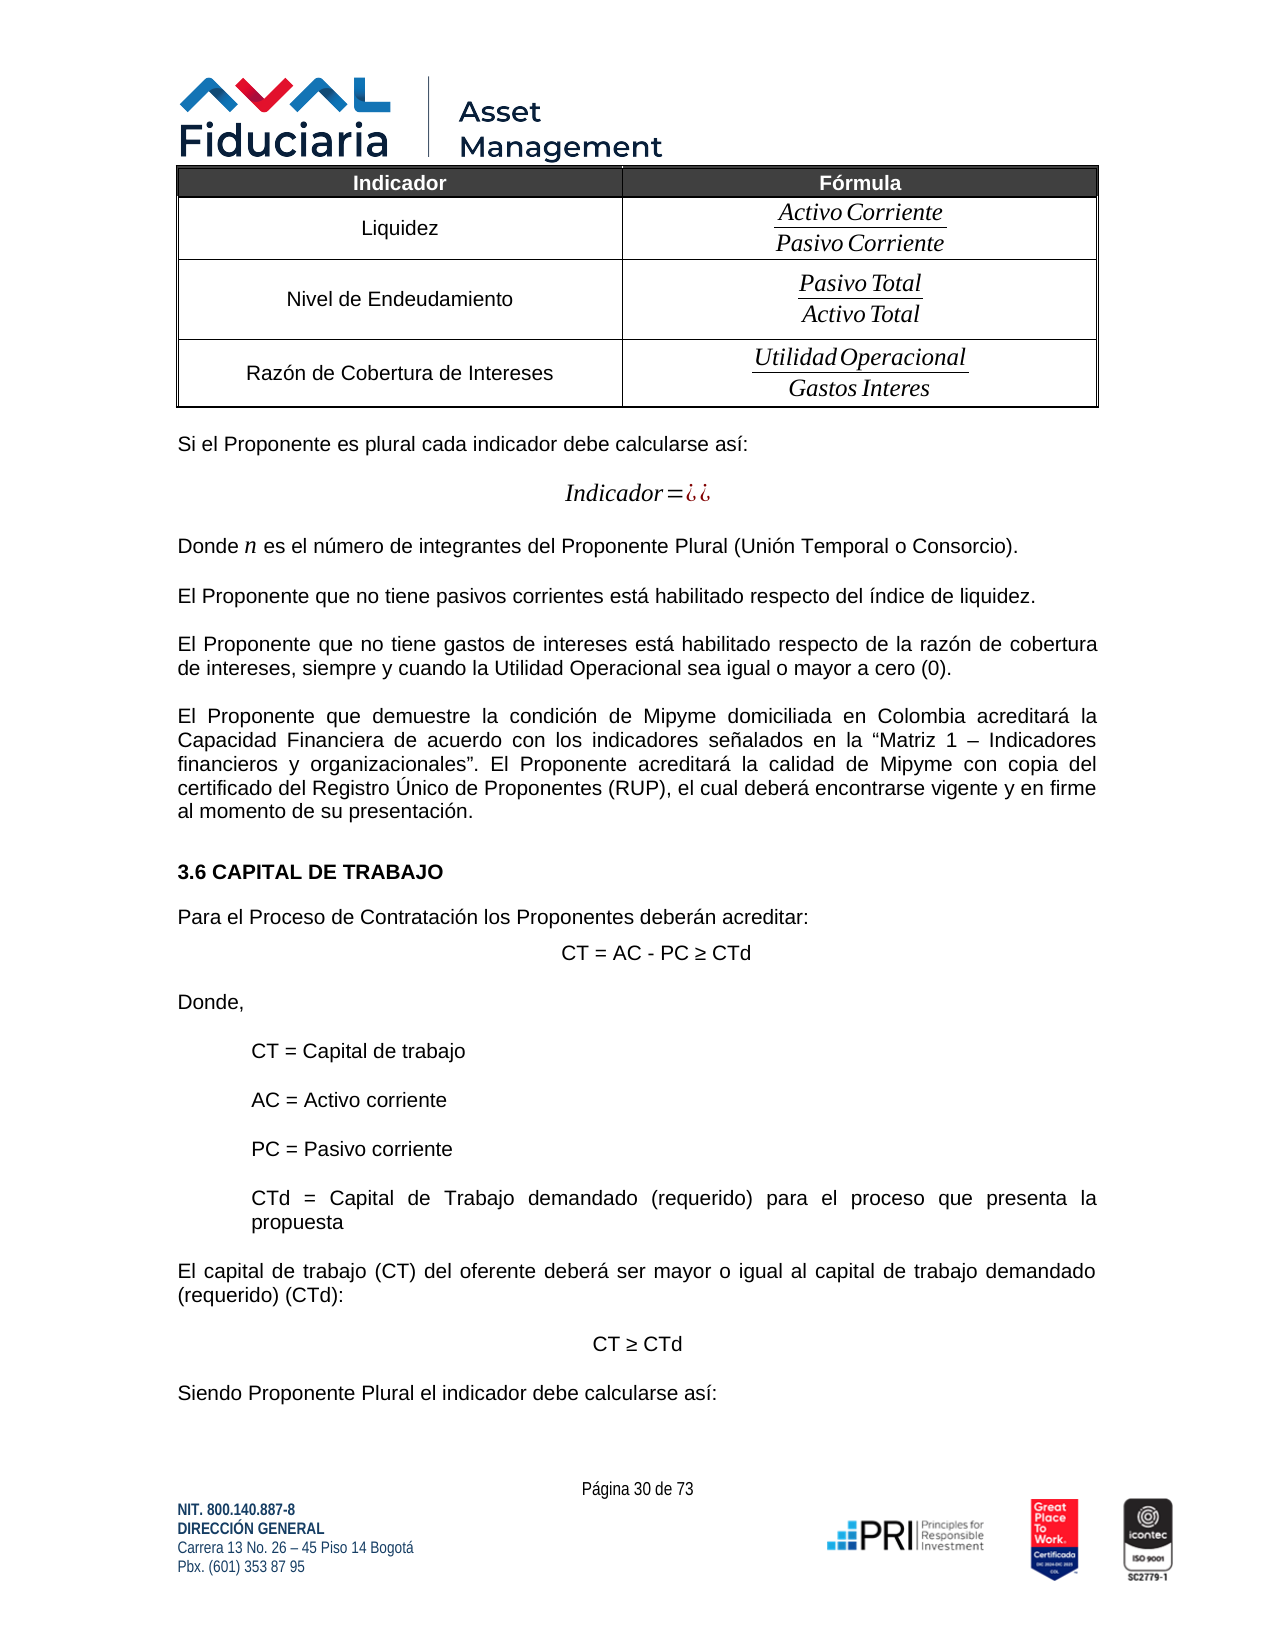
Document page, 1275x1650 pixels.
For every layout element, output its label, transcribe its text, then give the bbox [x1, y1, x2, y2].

text Donde, [177, 990, 1098, 1014]
text CTd = Capital de Trabajo demandado (requerido) para el proceso que presenta la propuesta [251, 1186, 1098, 1234]
table_cell Razón de Cobertura de Intereses [179, 340, 622, 406]
text El Proponente que demuestre la condición de Mipyme domiciliada en Colombia acreditará la Capacidad Financiera de acuerdo con los indicadores señalados en la “Matriz 1 – Indicadores financieros y organizacionales”. El Proponente acreditará la calidad de Mipyme con copia del certificado del Registro Único de Proponentes (RUP), el cual deberá encontrarse vigente y en firme al momento de su presentación. [177, 703, 1098, 823]
text AC = Activo corriente [251, 1088, 1098, 1112]
table_cell Nivel de Endeudamiento [179, 260, 622, 339]
text CT ≥ CTd [177, 1332, 1098, 1356]
text Donde es el número de integrantes del Proponente Plural (Unión Temporal o Consorcio). [177, 532, 1098, 560]
picture [177, 73, 665, 165]
text 3.6 CAPITAL DE TRABAJO [177, 860, 1098, 884]
list CT = AC - PC ≥ CTd [215, 941, 1098, 965]
table_header Fórmula [623, 169, 1096, 196]
table_header Indicador [179, 169, 622, 196]
table_cell Liquidez [179, 198, 622, 258]
table_cell [623, 340, 1096, 406]
text CT = Capital de trabajo [251, 1039, 1098, 1063]
text El capital de trabajo (CT) del oferente deberá ser mayor o igual al capital de trabajo demandado (requerido) (CTd): [177, 1259, 1098, 1307]
text El Proponente que no tiene gastos de intereses está habilitado respecto de la razón de cobertura de intereses, siempre y cuando la Utilidad Operacional sea igual o mayor a cero (0). [177, 632, 1098, 679]
text Siendo Proponente Plural el indicador debe calcularse así: [177, 1381, 1098, 1404]
text Para el Proceso de Contratación los Proponentes deberán acreditar: [177, 904, 1098, 928]
text Si el Proponente es plural cada indicador debe calcularse así: [177, 431, 1098, 455]
text PC = Pasivo corriente [251, 1137, 1098, 1161]
table_cell [623, 260, 1096, 339]
table_cell [623, 198, 1096, 258]
text El Proponente que no tiene pasivos corrientes está habilitado respecto del índice de liquidez. [177, 584, 1098, 608]
picture [813, 1498, 1179, 1580]
